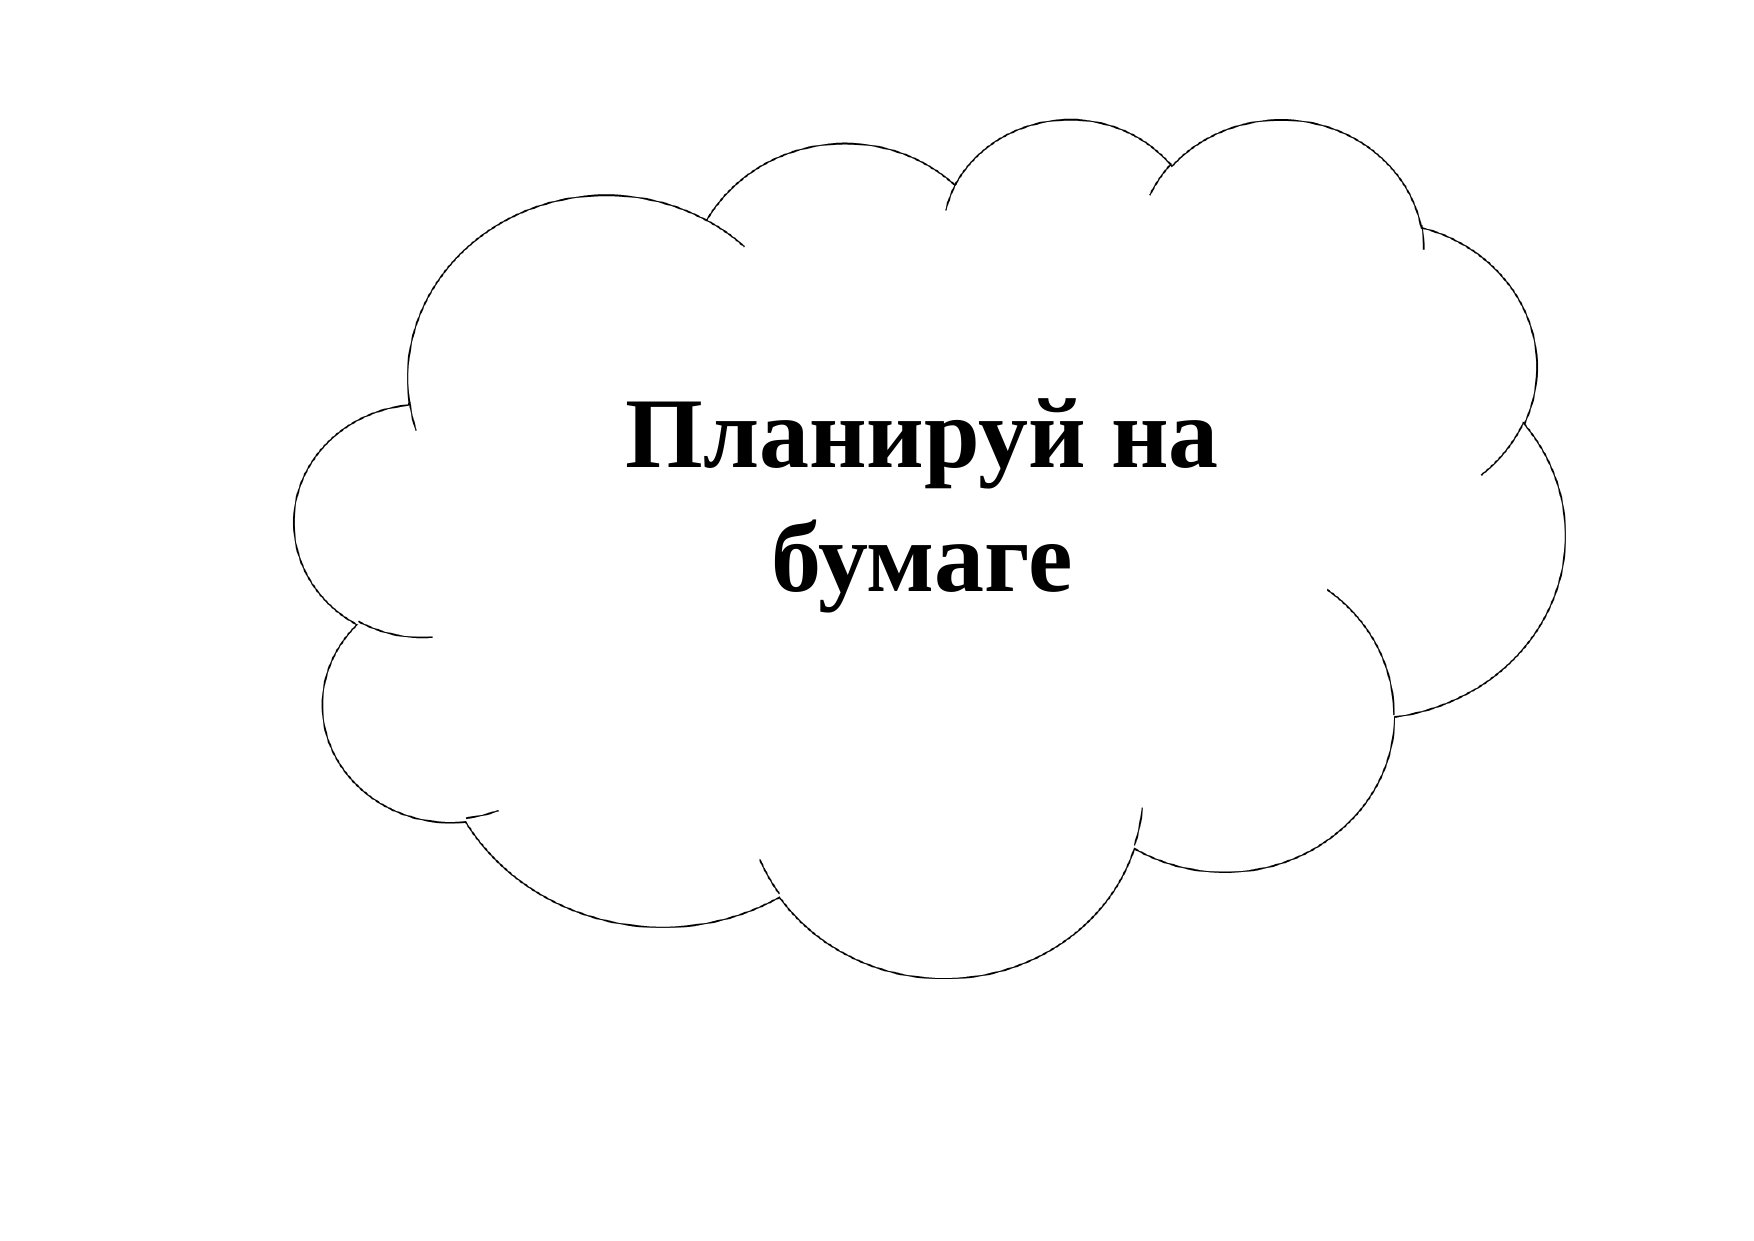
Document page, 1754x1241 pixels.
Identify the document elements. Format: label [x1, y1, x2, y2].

picture [292, 118, 1566, 979]
